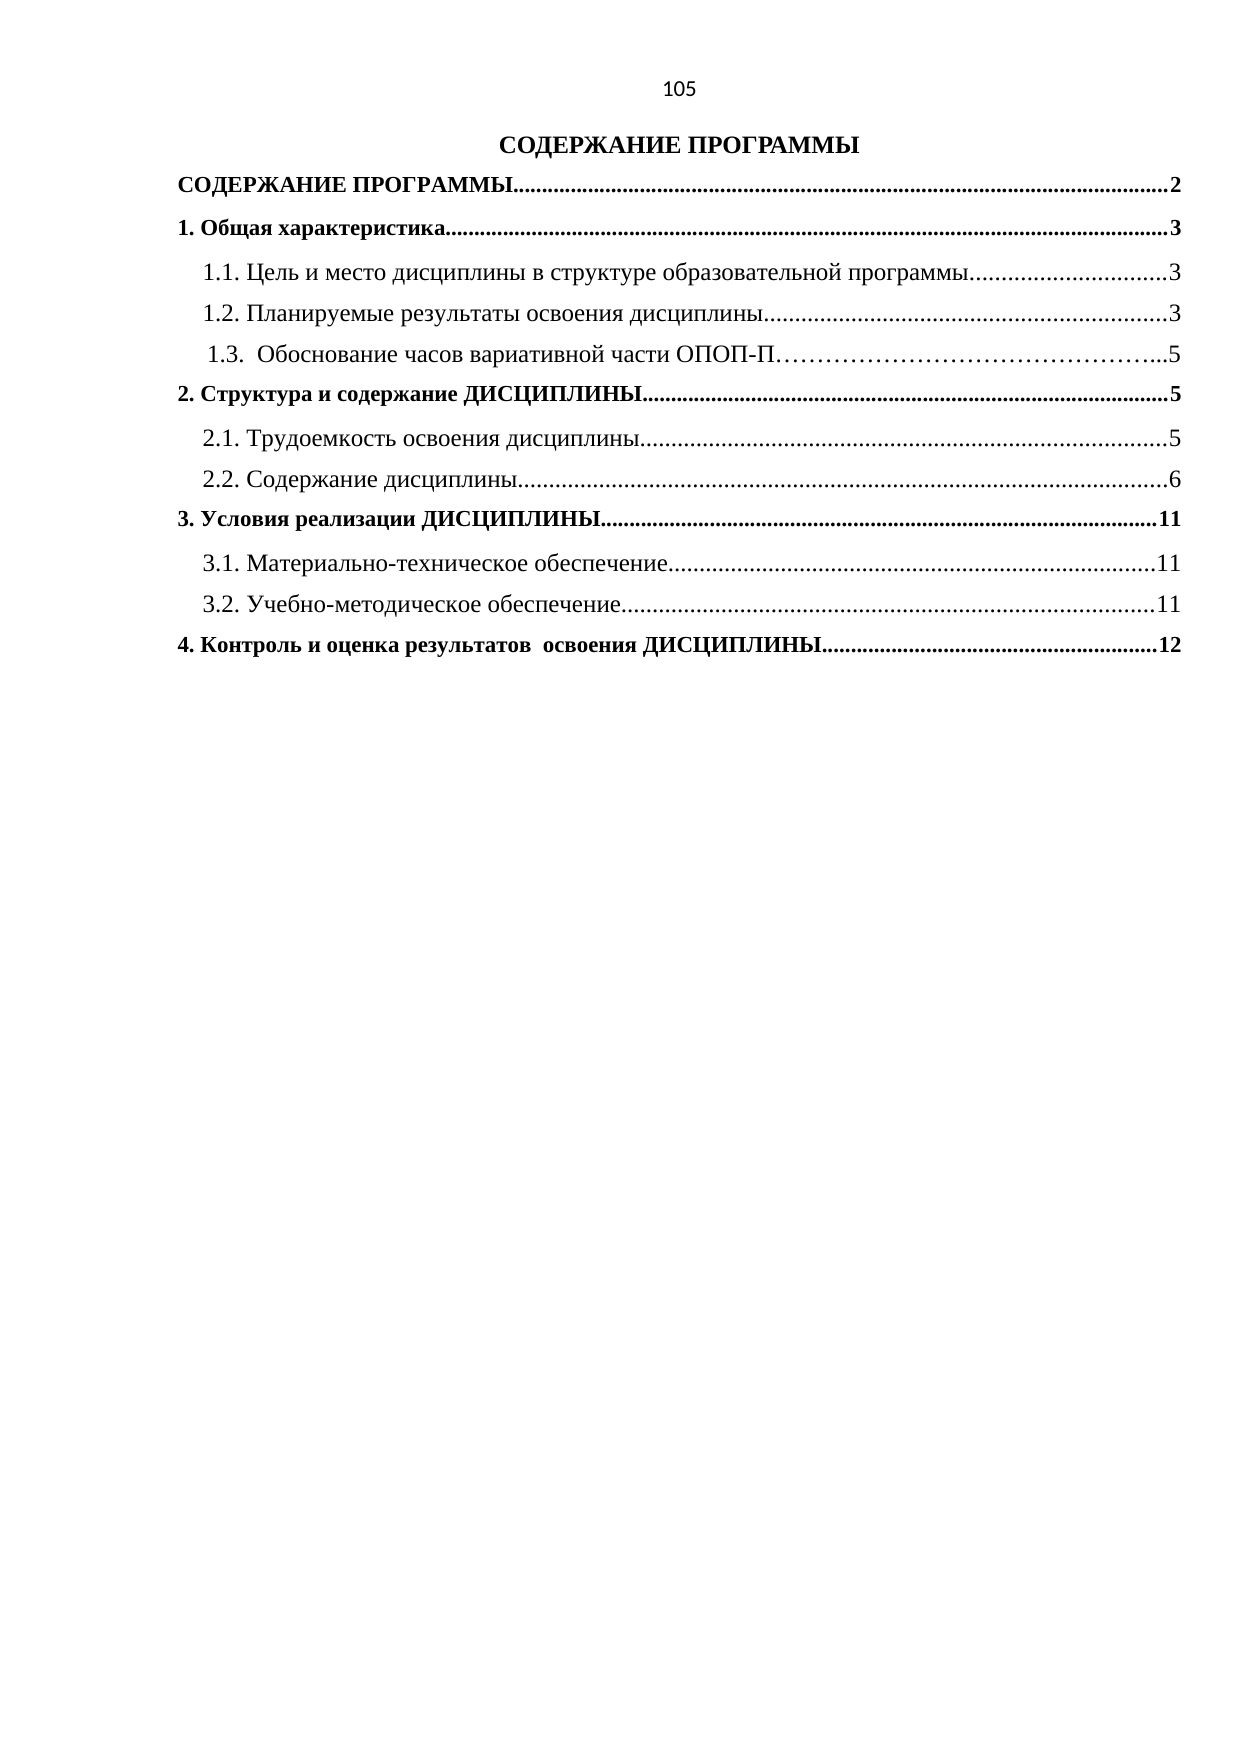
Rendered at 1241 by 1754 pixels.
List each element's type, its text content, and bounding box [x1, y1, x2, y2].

text СОДЕРЖАНИЕ ПРОГРАММЫ [177, 130, 1181, 159]
text 1. Общая характеристика 3 [177, 214, 1181, 240]
text 1.2. Планируемые результаты освоения дисциплины 3 [202, 298, 1181, 327]
text 2. Структура и содержание ДИСЦИПЛИНЫ 5 [177, 380, 1181, 407]
text 3.2. Учебно-методическое обеспечение 11 [202, 589, 1181, 618]
text 1.3. Обоснование часов вариативной части ОПОП-П………………………………………...5 [207, 339, 1181, 368]
text 4. Контроль и оценка результатов освоения ДИСЦИПЛИНЫ 12 [177, 631, 1181, 657]
text 3. Условия реализации ДИСЦИПЛИНЫ 11 [177, 506, 1181, 532]
text СОДЕРЖАНИЕ ПРОГРАММЫ 2 [177, 171, 1181, 197]
text 1.1. Цель и место дисциплины в структуре образовательной программы 3 [202, 257, 1181, 285]
text 3.1. Материально-техническое обеспечение 11 [202, 548, 1181, 577]
text 2.1. Трудоемкость освоения дисциплины 5 [202, 423, 1181, 452]
text 2.2. Содержание дисциплины 6 [202, 464, 1181, 493]
